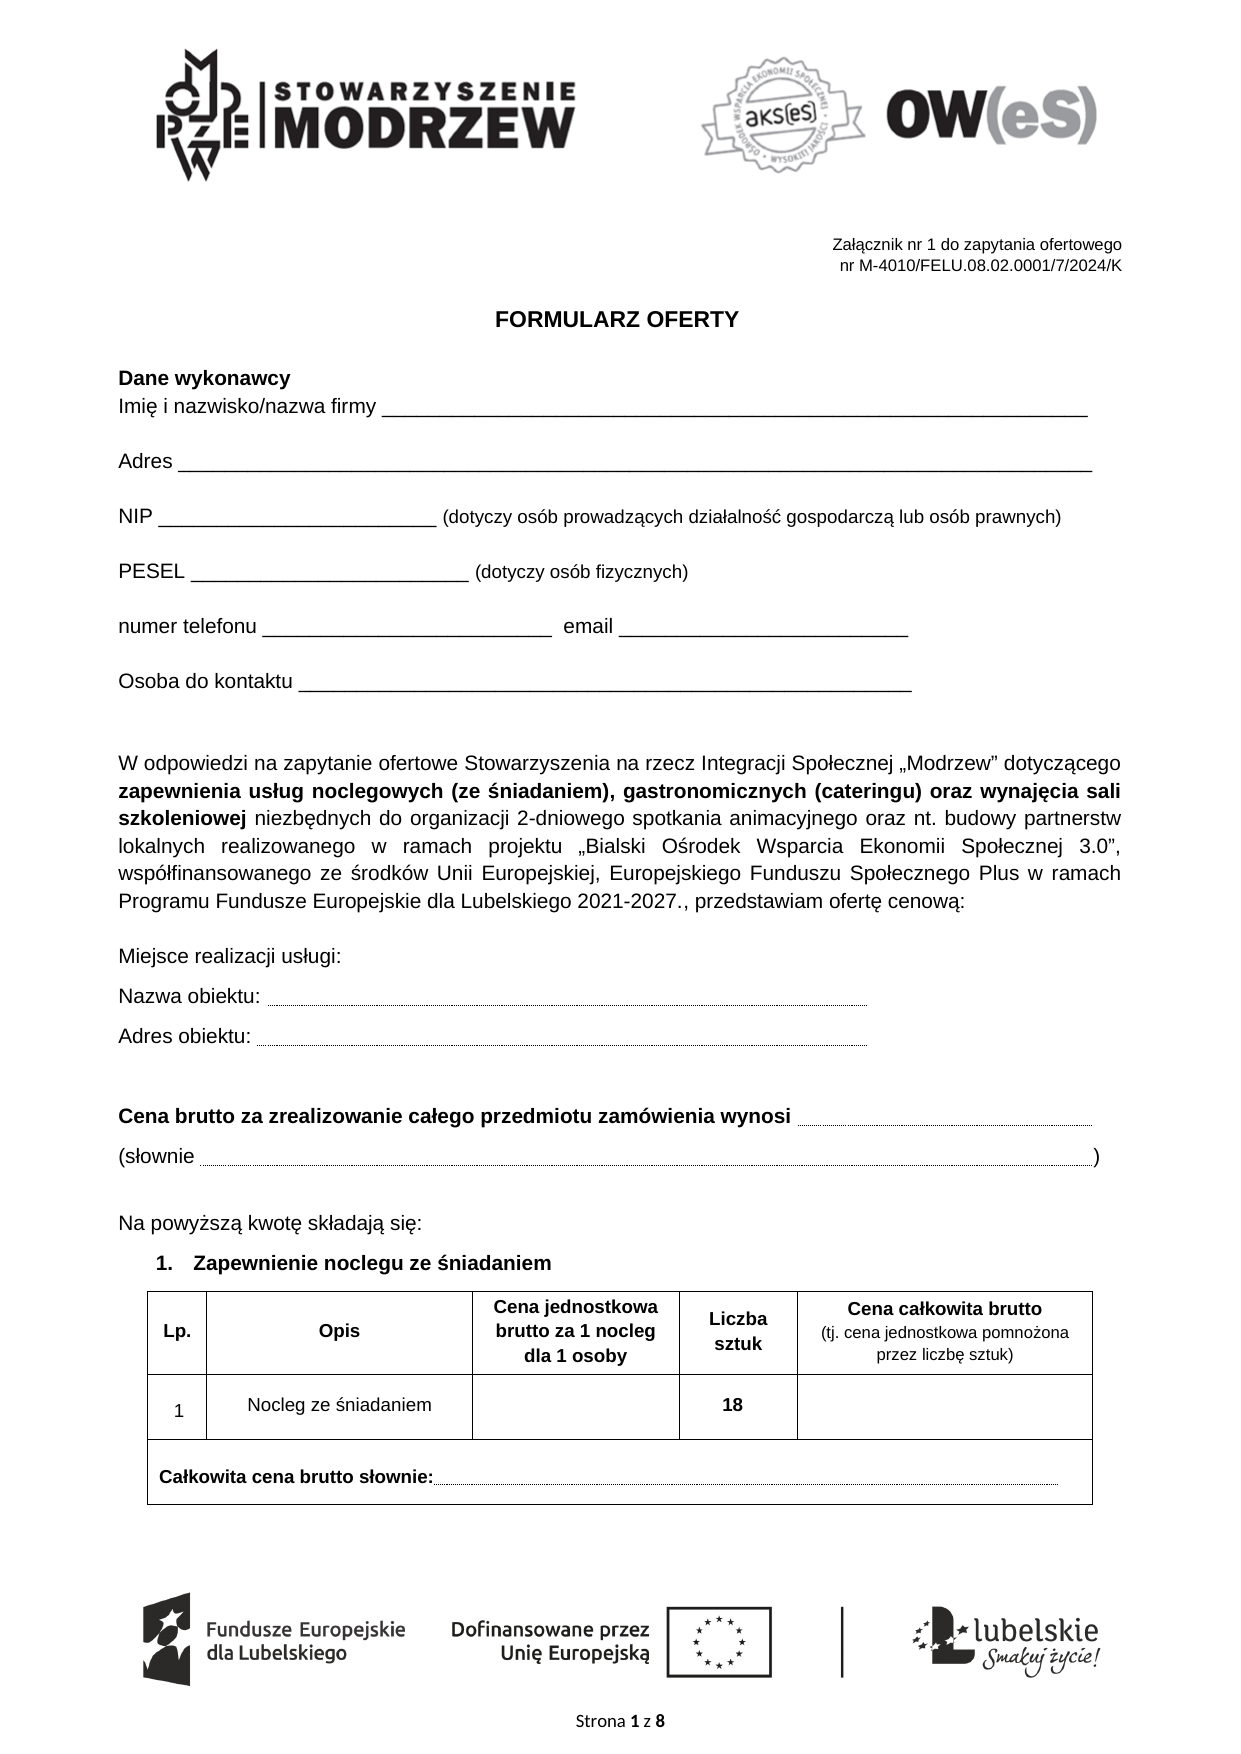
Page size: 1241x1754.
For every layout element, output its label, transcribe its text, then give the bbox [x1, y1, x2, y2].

text Nazwa obiektu: [118, 984, 1116, 1008]
table_header Liczba sztuk [680, 1292, 797, 1374]
table_cell 1 [148, 1375, 206, 1439]
text Na powyższą kwotę składają się: [118, 1211, 1116, 1235]
table_header Cena całkowita brutto (tj. cena jednostkowa pomnożona przez liczbę sztuk) [798, 1292, 1092, 1374]
text Miejsce realizacji usługi: [118, 944, 1116, 968]
text Cena brutto za zrealizowanie całego przedmiotu zamówienia wynosi [118, 1104, 1116, 1128]
table_header Cena jednostkowa brutto za 1 nocleg dla 1 osoby [473, 1292, 679, 1374]
list Zapewnienie noclegu ze śniadaniem [156, 1251, 1116, 1275]
text Załącznik nr 1 do zapytania ofertowego nr M-4010/FELU.08.02.0001/7/2024/K [118, 234, 1122, 275]
table_cell 18 [680, 1375, 797, 1439]
text Dane wykonawcy [118, 366, 1116, 390]
text numer telefonu _________________________ email _________________________ [118, 614, 1116, 638]
table_cell Nocleg ze śniadaniem [207, 1375, 472, 1439]
text Osoba do kontaktu _____________________________________________________ [118, 669, 1116, 693]
text FORMULARZ OFERTY [118, 306, 1116, 332]
text (słownie ) [118, 1144, 1116, 1168]
text NIP ________________________ (dotyczy osób prowadzących działalność gospodarczą lub osób prawnych) PESEL ________________________ (dotyczy osób fizycznych) [118, 504, 1116, 583]
text W odpowiedzi na zapytanie ofertowe Stowarzyszenia na rzecz Integracji Społecznej „Modrzew” dotyczącego zapewnienia usług noclegowych (ze śniadaniem), gastronomicznych (cateringu) oraz wynajęcia sali szkoleniowej niezbędnych do organizacji 2-dniowego spotkania animacyjnego oraz nt. budowy partnerstw lokalnych realizowanego w ramach projektu „Bialski Ośrodek Wsparcia Ekonomii Społecznej 3.0”, współfinansowanego ze środków Unii Europejskiej, Europejskiego Funduszu Społecznego Plus w ramach Programu Fundusze Europejskie dla Lubelskiego 2021-2027., przedstawiam ofertę cenową: [118, 751, 1122, 913]
text Adres _______________________________________________________________________________ [118, 449, 1116, 473]
table_header Opis [207, 1292, 472, 1374]
table_cell [798, 1375, 1092, 1439]
table_header Lp. [148, 1292, 206, 1374]
picture [118, 1568, 1123, 1710]
picture [54, 31, 1187, 192]
text Adres obiektu: [118, 1024, 1116, 1048]
table_cell [473, 1375, 679, 1439]
text Imię i nazwisko/nazwa firmy _____________________________________________________________ [118, 394, 1116, 418]
table_cell Całkowita cena brutto słownie: [148, 1440, 1092, 1504]
